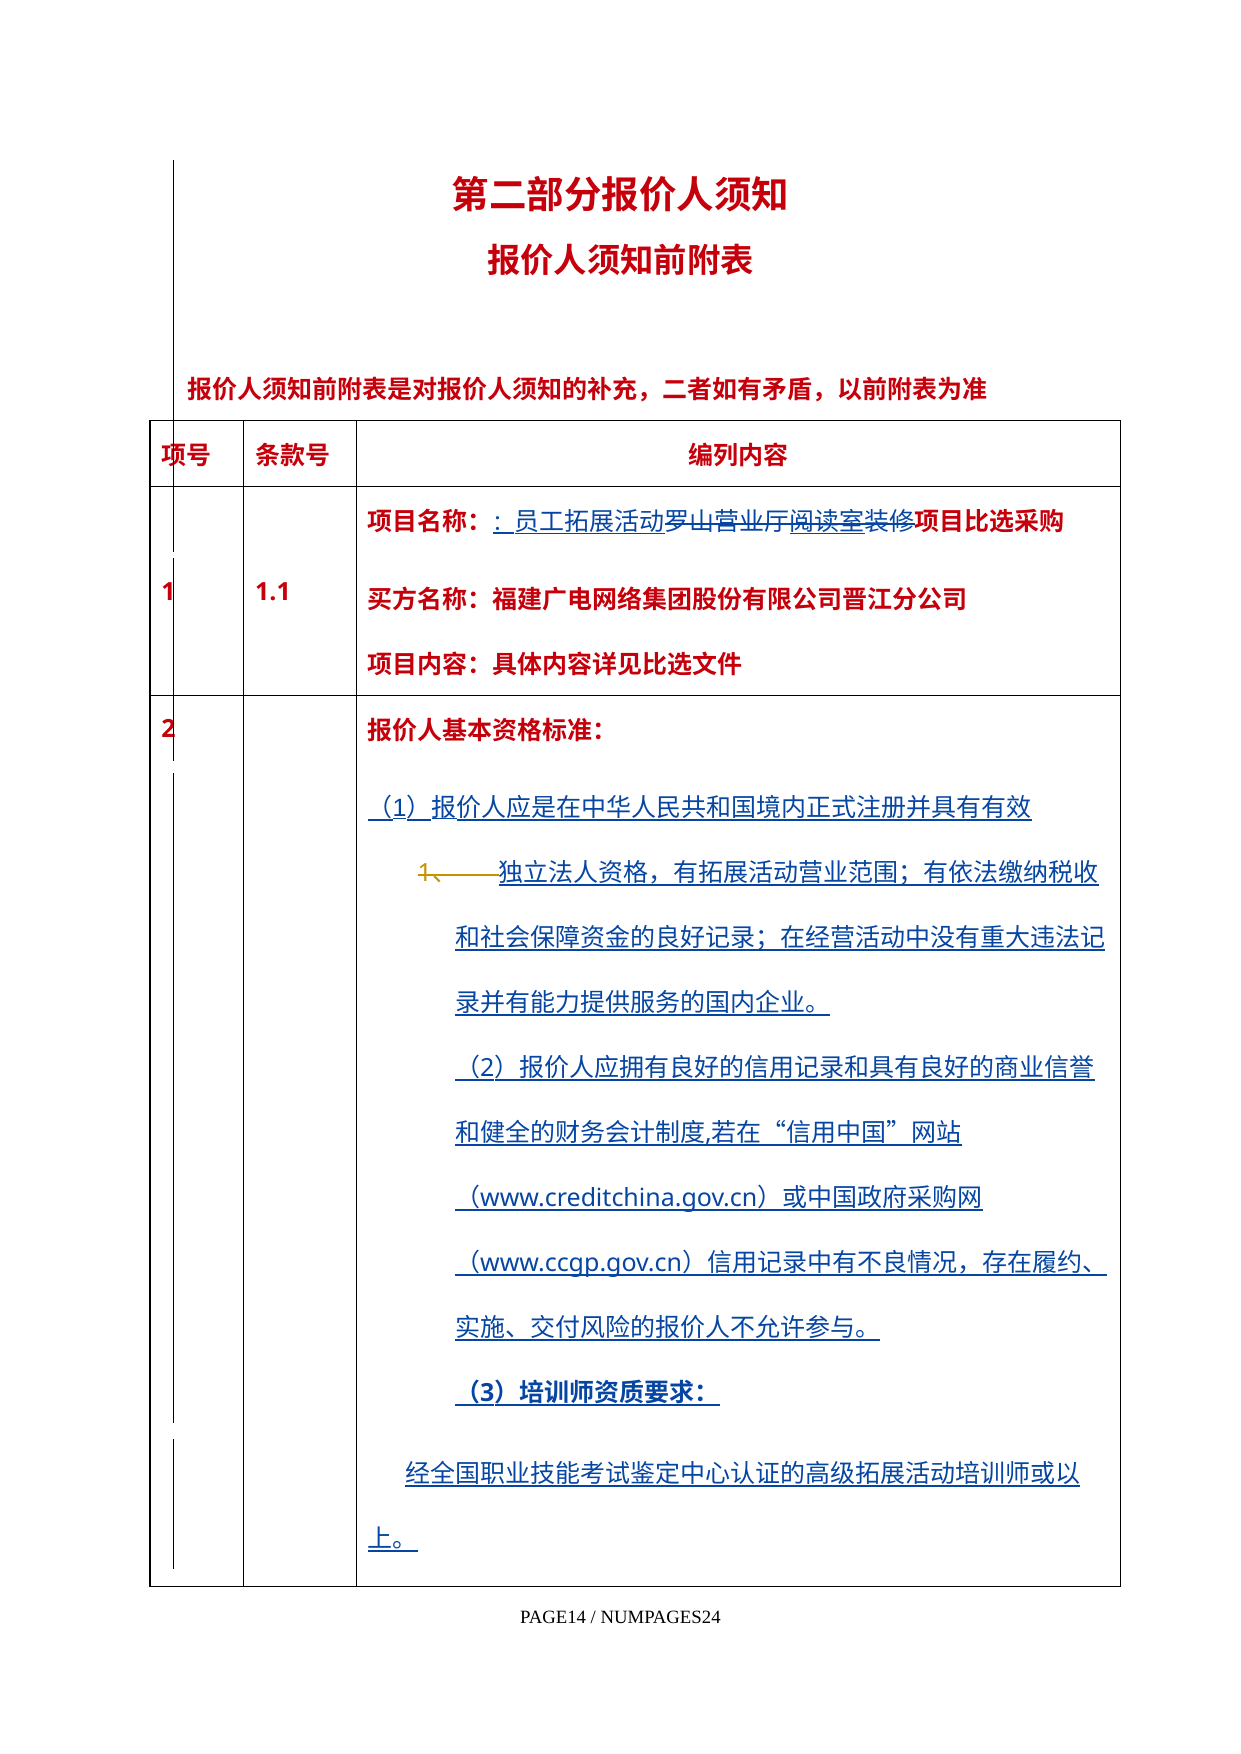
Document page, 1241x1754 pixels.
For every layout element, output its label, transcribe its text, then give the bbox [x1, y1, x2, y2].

text 报价人须知前附表是对报价人须知的补充，二者如有矛盾，以前附表为准 [187, 355, 1053, 420]
table_cell 1 [151, 487, 243, 695]
table_cell [244, 696, 356, 1586]
table_header 条款号 [244, 421, 356, 486]
table_header 项号 [151, 421, 173, 486]
table_header 编列内容 [357, 421, 1120, 486]
table_cell 1.1 [244, 487, 356, 695]
table_cell 项目名称：项目比选采购 买方名称：福建广电网络集团股份有限公司晋江分公司 项目内容：具体内容详见比选文件 [357, 487, 1120, 695]
text 第二部分报价人须知 [187, 160, 1053, 225]
table_cell 2 [151, 696, 243, 1586]
text 报价人须知前附表 [187, 225, 1053, 290]
table_header 项号 [174, 421, 243, 486]
table_cell 报价人基本资格标准： [357, 696, 1120, 1586]
